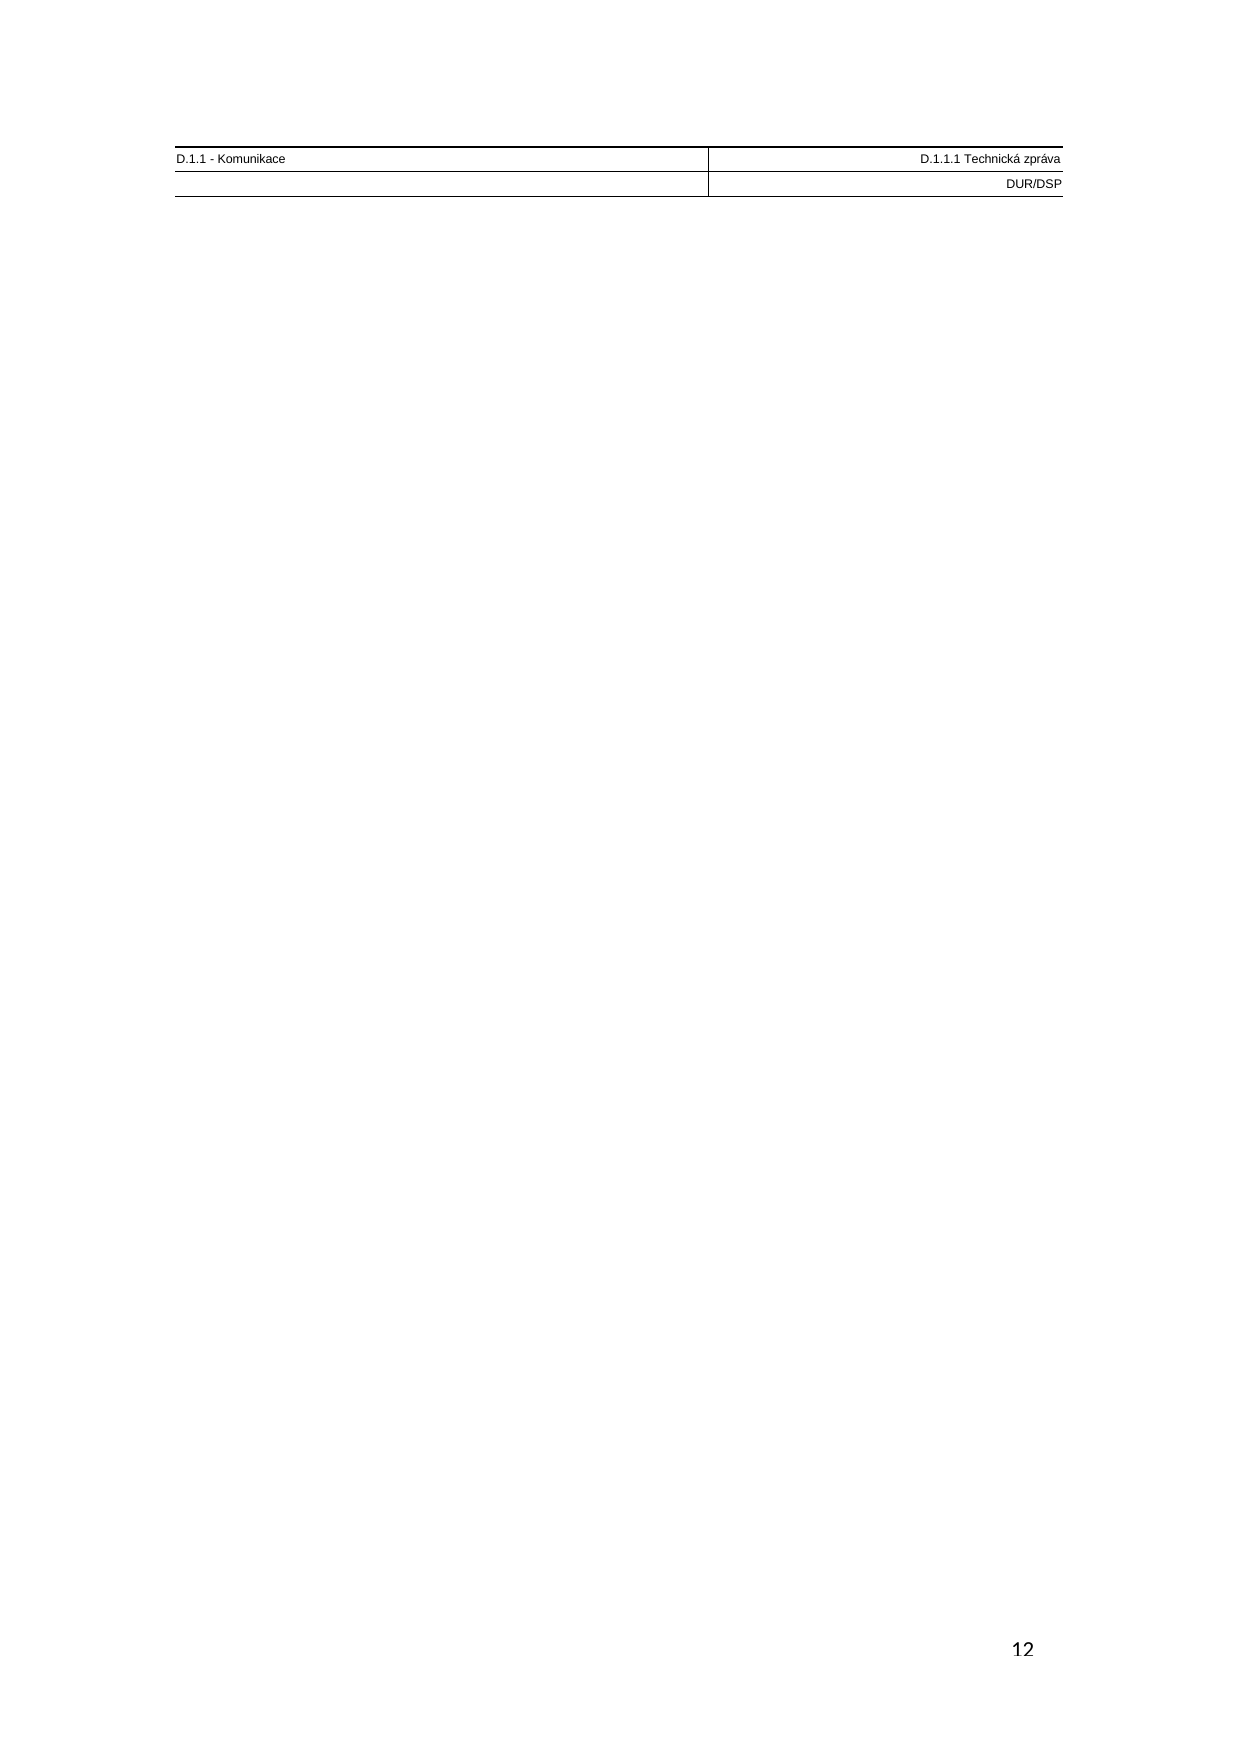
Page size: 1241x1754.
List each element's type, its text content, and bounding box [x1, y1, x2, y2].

table_cell DUR/DSP [709, 172, 1062, 196]
table_header D.1.1 - Komunikace [175, 148, 708, 171]
table_cell [175, 172, 708, 196]
table_header D.1.1.1 Technická zpráva [709, 148, 1062, 171]
